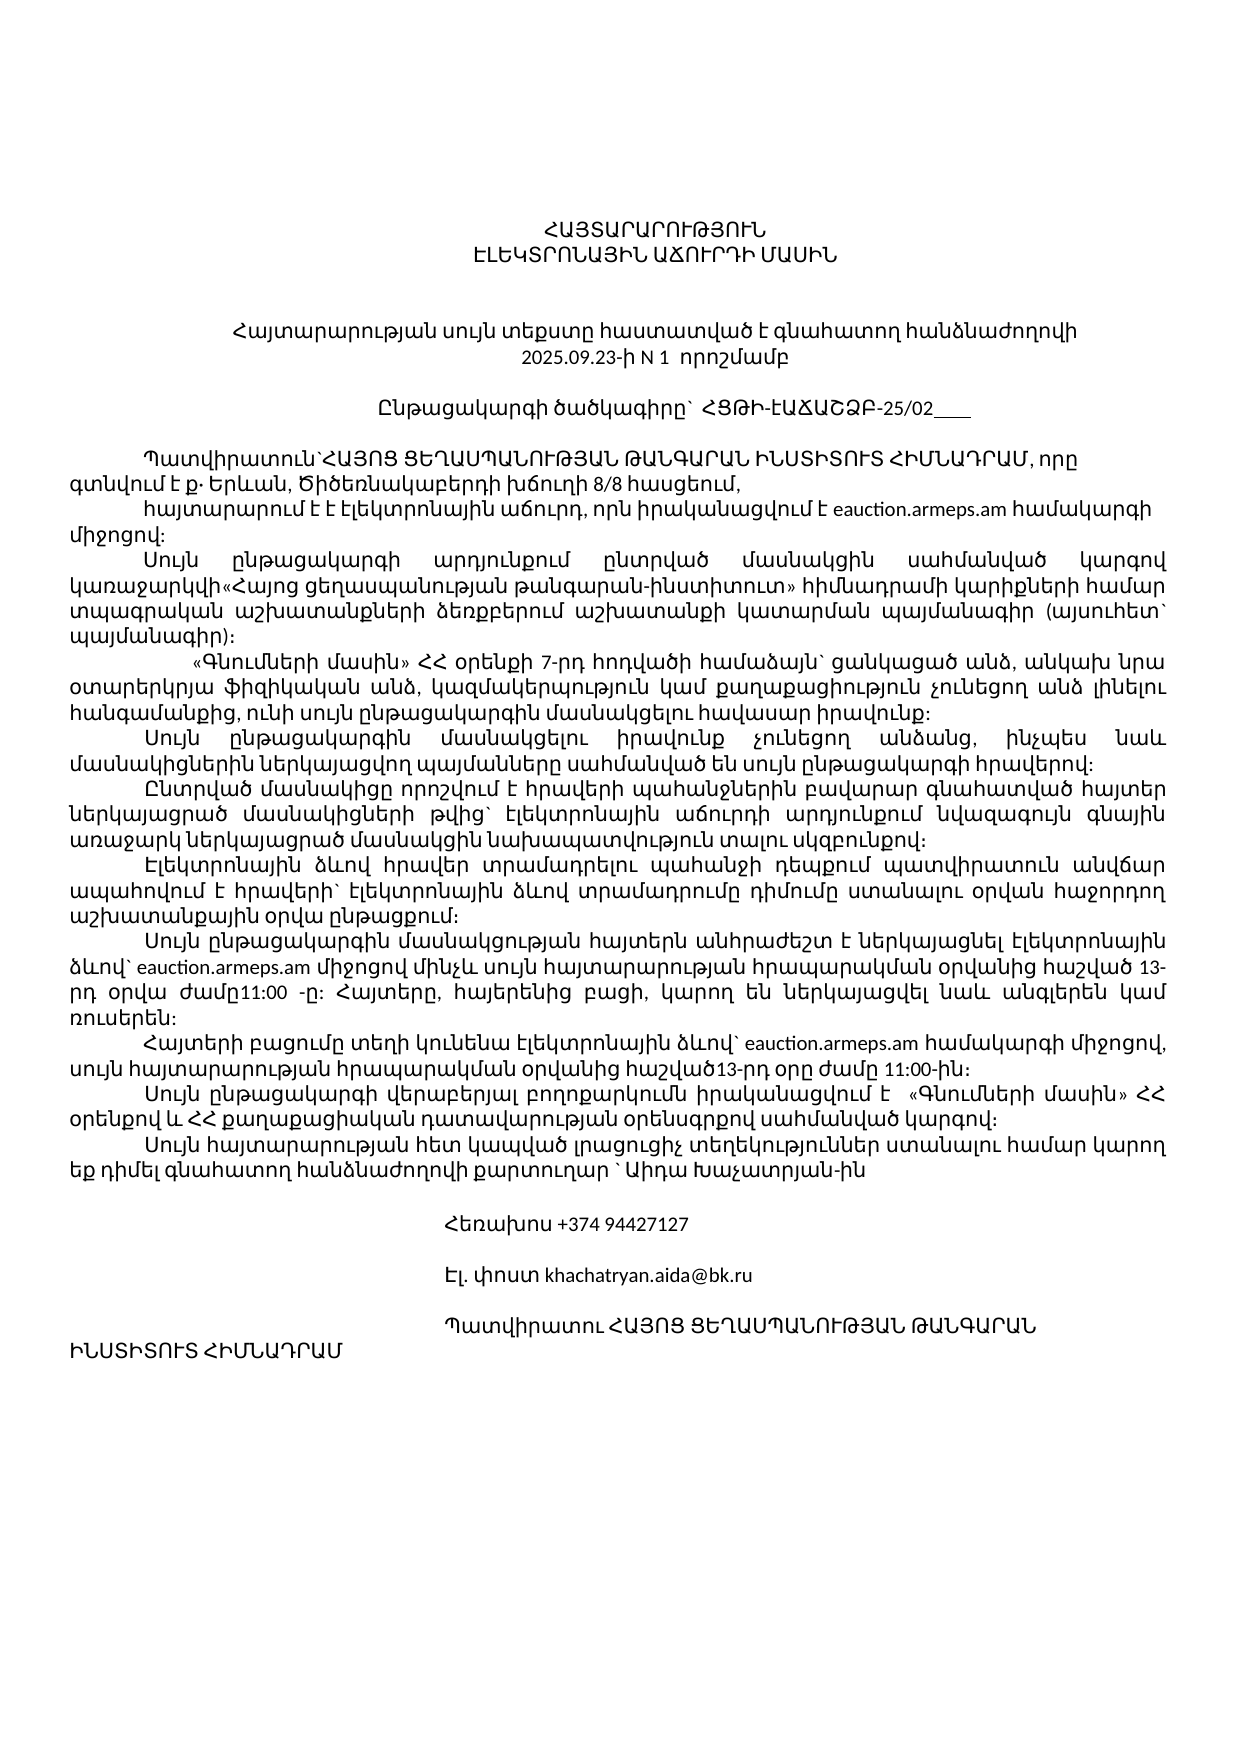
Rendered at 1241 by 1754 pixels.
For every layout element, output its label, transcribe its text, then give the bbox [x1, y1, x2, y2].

text Սույն ընթացակարգին մասնակցության հայտերն անհրաժեշտ է ներկայացնել էլեկտրոնային ձևով` eauction.armeps.am միջոցով մինչև սույն հայտարարության հրապարակման օրվանից հաշված 13-րդ օրվա ժամը11:00 -ը: Հայտերը, հայերենից բացի, կարող են ներկայացվել նաև անգլերեն կամ ռուսերեն: [69, 929, 1167, 1030]
text Էլեկտրոնային ձևով հրավեր տրամադրելու պահանջի դեպքում պատվիրատուն անվճար ապահովում է հրավերի` էլեկտրոնային ձևով տրամադրումը դիմումը ստանալու օրվան հաջորդող աշխատանքային օրվա ընթացքում։ [69, 852, 1167, 929]
text Էլ. փոստ khachatryan.aida@bk.ru [69, 1262, 1167, 1287]
text 2025.09.23 -ի N 1 որոշմամբ [69, 344, 1167, 369]
text Սույն ընթացակարգին մասնակցելու իրավունք չունեցող անձանց, ինչպես նաև մասնակիցներին ներկայացվող պայմանները սահմանված են սույն ընթացակարգի հրավերով: [69, 725, 1167, 776]
text Սույն ընթացակարգի արդյունքում ընտրված մասնակցին սահմանված կարգով կառաջարկվի«Հայոց ցեղասպանության թանգարան-ինստիտուտ» հիմնադրամի կարիքների համար տպագրական աշխատանքների ձեռքբերում աշխատանքի կատարման պայմանագիր (այսուհետ` պայմանագիր)։ [69, 547, 1167, 649]
text Պատվիրատու ՀԱՅՈՑ ՑԵՂԱՍՊԱՆՈՒԹՅԱՆ ԹԱՆԳԱՐԱՆ ԻՆՍՏԻՏՈՒՏ ՀԻՄՆԱԴՐԱՄ [69, 1313, 1167, 1364]
text Սույն հայտարարության հետ կապված լրացուցիչ տեղեկություններ ստանալու համար կարող եք դիմել գնահատող հանձնաժողովի քարտուղար ` Աիդա Խաչատրյան-ին [69, 1132, 1167, 1183]
text Հայտերի բացումը տեղի կունենա էլեկտրոնային ձևով` eauction.armeps.am համակարգի միջոցով, սույն հայտարարության հրապարակման օրվանից հաշված13-րդ օրը ժամը 11:00-ին։ [69, 1030, 1167, 1081]
text Սույն ընթացակարգի վերաբերյալ բողոքարկումն իրականացվում է «Գնումների մասին» ՀՀ օրենքով և ՀՀ քաղաքացիական դատավարության օրենսգրքով սահմանված կարգով։ [69, 1081, 1167, 1132]
text ՀԱՅՏԱՐԱՐՈՒԹՅՈՒՆ [69, 217, 1167, 242]
text ԷԼԵԿՏՐՈՆԱՅԻՆ ԱՃՈՒՐԴԻ ՄԱՍԻՆ [69, 242, 1167, 268]
text Հայտարարության սույն տեքստը հաստատված է գնահատող հանձնաժողովի [69, 319, 1167, 344]
text Ընտրված մասնակիցը որոշվում է հրավերի պահանջներին բավարար գնահատված հայտեր ներկայացրած մասնակիցների թվից` էլեկտրոնային աճուրդի արդյունքում նվազագույն գնային առաջարկ ներկայացրած մասնակցին նախապատվություն տալու սկզբունքով։ [69, 776, 1167, 852]
text «Գնումների մասին» ՀՀ օրենքի 7-րդ հոդվածի համաձայն` ցանկացած անձ, անկախ նրա օտարերկրյա ֆիզիկական անձ, կազմակերպություն կամ քաղաքացիություն չունեցող անձ լինելու հանգամանքից, ունի սույն ընթացակարգին մասնակցելու հավասար իրավունք: [69, 649, 1167, 725]
text Ընթացակարգի ծածկագիրը` ՀՑԹԻ-էԱՃԱՇՁԲ-25/02 [69, 395, 1167, 420]
text Պատվիրատուն`ՀԱՅՈՑ ՑԵՂԱՍՊԱՆՈՒԹՅԱՆ ԹԱՆԳԱՐԱՆ ԻՆՍՏԻՏՈՒՏ ՀԻՄՆԱԴՐԱՄ, որը գտնվում է ք· Երևան, Ծիծեռնակաբերդի խճուղի 8/8 հասցեում, [69, 446, 1167, 497]
text հայտարարում է է էլեկտրոնային աճուրդ, որն իրականացվում է eauction.armeps.am համակարգի միջոցով: [69, 497, 1167, 547]
text Հեռախոս +374 94427127 [69, 1211, 1167, 1237]
